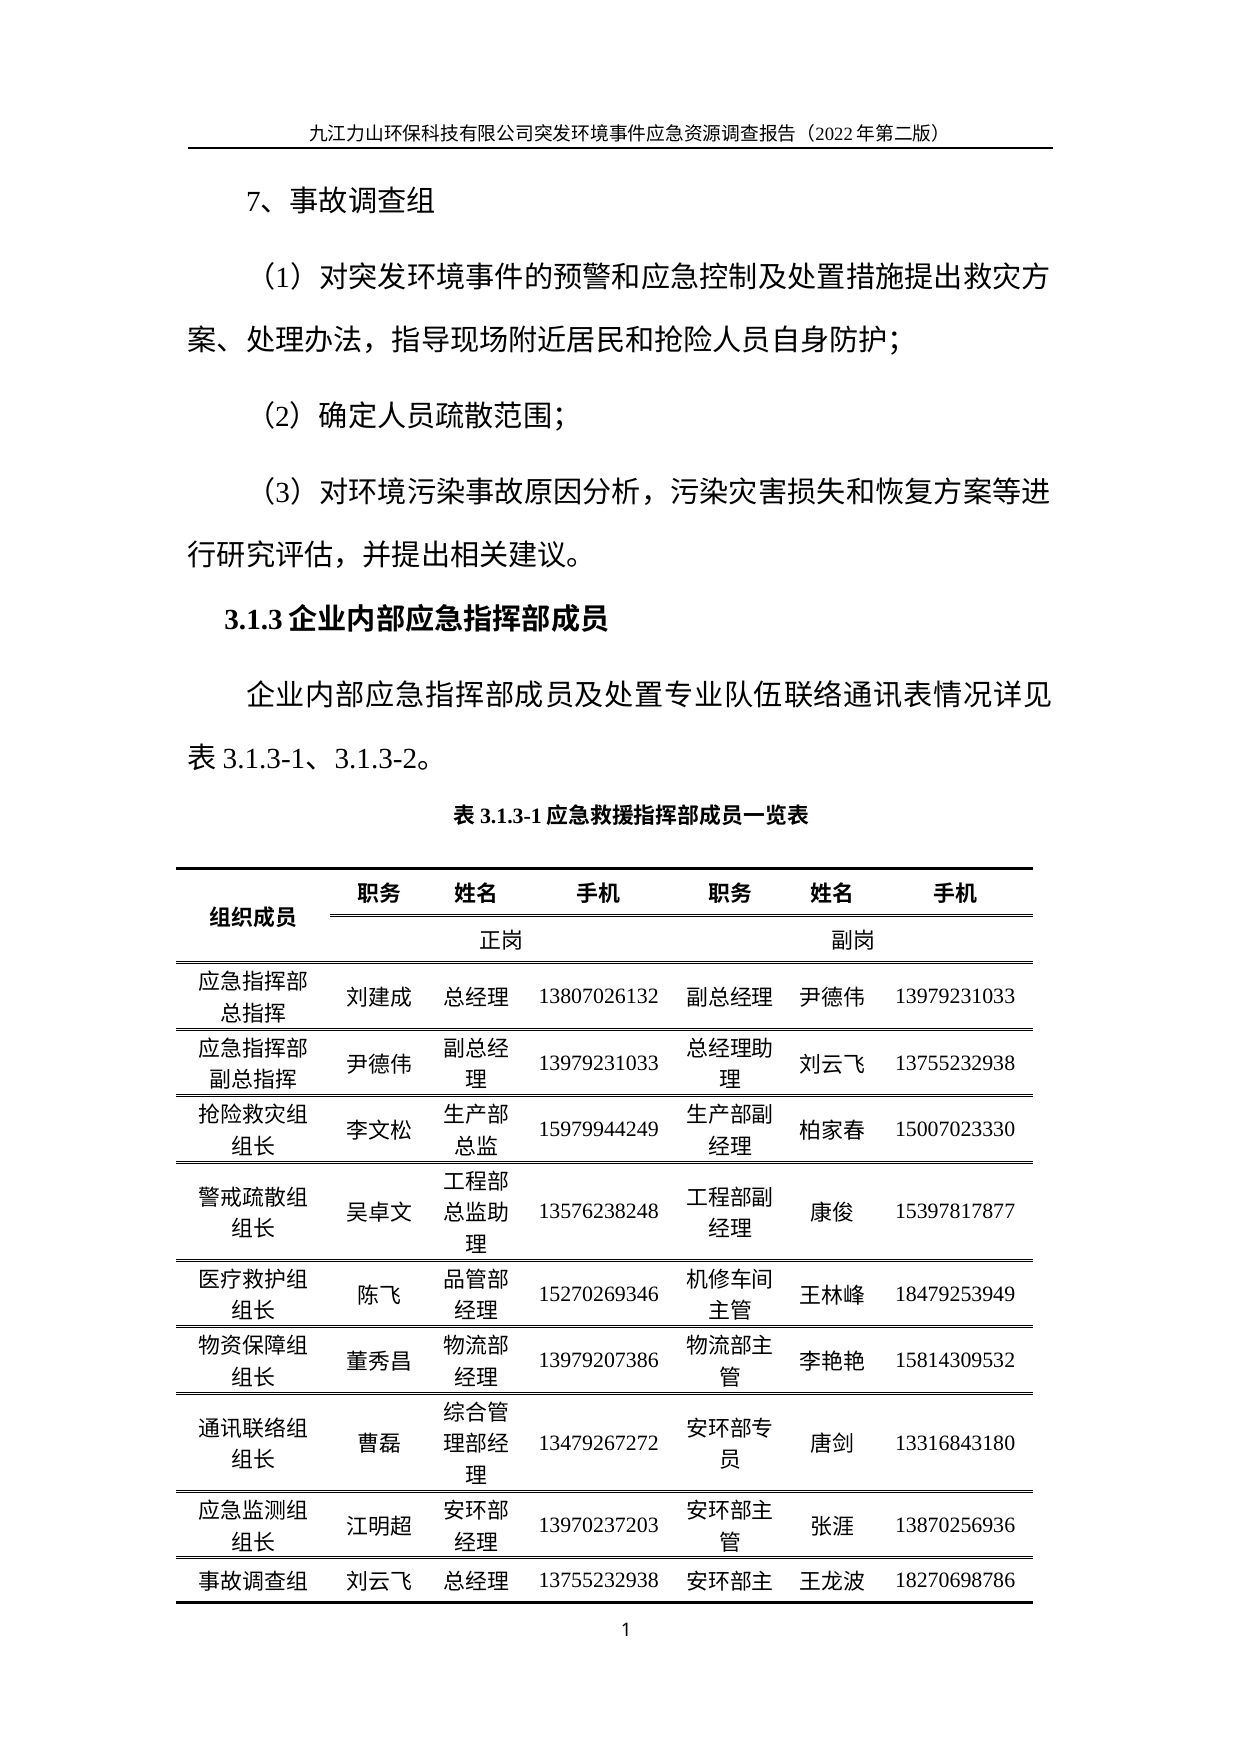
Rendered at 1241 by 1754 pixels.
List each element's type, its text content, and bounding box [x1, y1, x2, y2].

table_cell 刘建成 [330, 964, 429, 1028]
table_cell 13755232938 [877, 1031, 1033, 1094]
table_header 手机 [524, 870, 673, 914]
table_cell 安环部主管 [673, 1559, 787, 1601]
table_cell 吴卓文 [330, 1164, 429, 1259]
table_cell 18479253949 [877, 1262, 1033, 1325]
table_cell 江明超 [330, 1493, 429, 1556]
table_cell 13576238248 [524, 1164, 673, 1259]
table_cell 13807026132 [524, 964, 673, 1028]
table_cell 生产部总监 [429, 1097, 524, 1161]
table_cell 总经理助理 [429, 1559, 524, 1601]
table_cell 13870256936 [877, 1493, 1033, 1556]
text 7、事故调查组 [187, 177, 1053, 219]
subtitle 3.1.3企业内部应急指挥部成员 [187, 595, 1053, 638]
table_cell 总经理 [429, 964, 524, 1028]
table_cell 通讯联络组组长 [176, 1395, 330, 1490]
table_cell 刘云飞 [787, 1031, 877, 1094]
table_cell 副总经理 [429, 1031, 524, 1094]
table_cell 应急指挥部总指挥 [176, 964, 330, 1028]
table_cell 品管部经理 [429, 1262, 524, 1325]
table_cell 警戒疏散组组长 [176, 1164, 330, 1259]
table_cell 15979944249 [524, 1097, 673, 1161]
table_cell 曹磊 [330, 1395, 429, 1490]
table_header 姓名 [429, 870, 524, 914]
table_cell 13970237203 [524, 1493, 673, 1556]
table_cell 15814309532 [877, 1328, 1033, 1392]
table_cell 13979207386 [524, 1328, 673, 1392]
table_cell 唐剑 [787, 1395, 877, 1490]
table_cell 13979231033 [877, 964, 1033, 1028]
table_cell 13316843180 [877, 1395, 1033, 1490]
table_cell 应急指挥部副总指挥 [176, 1031, 330, 1094]
table_cell 生产部副经理 [673, 1097, 787, 1161]
table_header 职务 [330, 870, 429, 914]
table_cell 副总经理 [673, 964, 787, 1028]
table_cell 王龙波 [787, 1559, 877, 1601]
text （3）对环境污染事故原因分析，污染灾害损失和恢复方案等进行研究评估，并提出相关建议。 [187, 468, 1053, 574]
table_header 组织成员 [176, 870, 330, 961]
table_cell 董秀昌 [330, 1328, 429, 1392]
table_cell 13755232938 [524, 1559, 673, 1601]
table_cell 总经理助理 [673, 1031, 787, 1094]
table_header 姓名 [787, 870, 877, 914]
table_cell 正岗 [330, 917, 673, 961]
table_cell 李艳艳 [787, 1328, 877, 1392]
table_cell 13979231033 [524, 1031, 673, 1094]
table_cell 安环部主管 [673, 1493, 787, 1556]
text 企业内部应急指挥部成员及处置专业队伍联络通讯表情况详见表3.1.3-1、3.1.3-2。 [187, 671, 1053, 777]
table_cell 工程部副经理 [673, 1164, 787, 1259]
table_cell 工程部总监助理 [429, 1164, 524, 1259]
table_cell 应急监测组组长 [176, 1493, 330, 1556]
table_cell 事故调查组组长 [176, 1559, 330, 1601]
table_cell 13479267272 [524, 1395, 673, 1490]
table_cell 安环部专员 [673, 1395, 787, 1490]
table_header 职务 [673, 870, 787, 914]
table_header 手机 [877, 870, 1033, 914]
table_cell 医疗救护组组长 [176, 1262, 330, 1325]
table_cell 副岗 [673, 917, 1033, 961]
table_cell 尹德伟 [330, 1031, 429, 1094]
text 表3.1.3-1应急救援指挥部成员一览表 [187, 798, 1053, 830]
table_cell 物流部主管 [673, 1328, 787, 1392]
table_cell 尹德伟 [787, 964, 877, 1028]
table_cell 抢险救灾组组长 [176, 1097, 330, 1161]
table_cell 15270269346 [524, 1262, 673, 1325]
table_cell 15397817877 [877, 1164, 1033, 1259]
table_cell 柏家春 [787, 1097, 877, 1161]
table_cell 张涯 [787, 1493, 877, 1556]
table_cell 李文松 [330, 1097, 429, 1161]
table_cell 王林峰 [787, 1262, 877, 1325]
text （2）确定人员疏散范围； [187, 393, 1053, 435]
table_cell 物流部经理 [429, 1328, 524, 1392]
table_cell 综合管理部经理 [429, 1395, 524, 1490]
table_cell 安环部经理 [429, 1493, 524, 1556]
table_cell 康俊 [787, 1164, 877, 1259]
table_cell 物资保障组组长 [176, 1328, 330, 1392]
text （1）对突发环境事件的预警和应急控制及处置措施提出救灾方案、处理办法，指导现场附近居民和抢险人员自身防护； [187, 253, 1053, 359]
table_cell 15007023330 [877, 1097, 1033, 1161]
table_cell 18270698786 [877, 1559, 1033, 1601]
table_cell 陈飞 [330, 1262, 429, 1325]
table_cell 机修车间主管 [673, 1262, 787, 1325]
table_cell 刘云飞 [330, 1559, 429, 1601]
